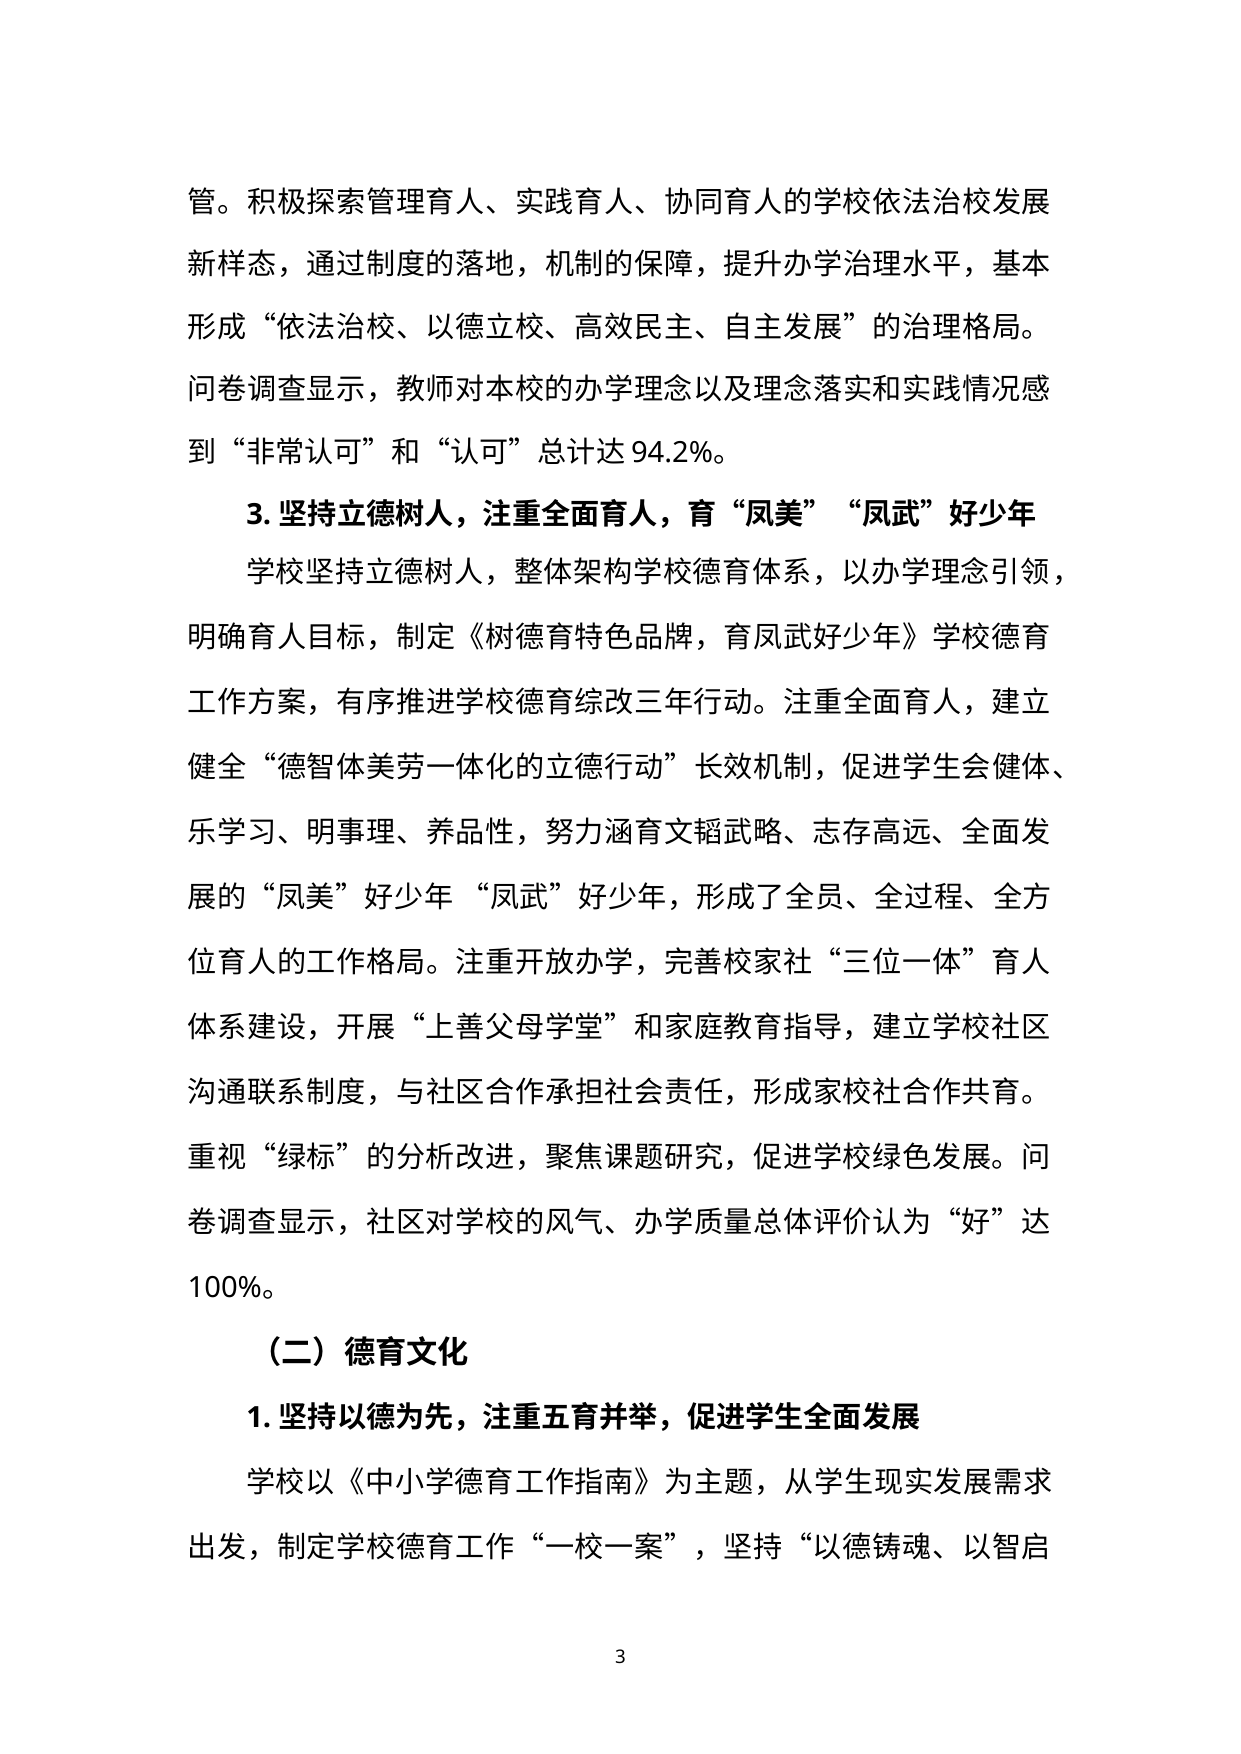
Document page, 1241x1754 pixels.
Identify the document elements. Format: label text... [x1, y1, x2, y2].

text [187, 162, 1053, 474]
text 学校坚持立德树人，整体架构学校德育体系，以办学理念引领，明确育人目标，制定《树德育特色品牌，育凤武好少年》学校德育工作方案，有序推进学校德育综改三年行动。注重全面育人，建立健全“德智体美劳一体化的立德行动”长效机制，促进学生会健体、乐学习、明事理、养品性，努力涵育文韬武略、志存高远、全面发展的“凤美”好少年 “凤武”好少年，形成了全员、全过程、全方位育人的工作格局。注重开放办学，完善校家社“三位一体”育人体系建设，开展“上善父母学堂”和家庭教育指导，建立学校社区沟通联系制度，与社区合作承担社会责任，形成家校社合作共育。重视“绿标”的分析改进，聚焦课题研究，促进学校绿色发展。问卷调查显示，社区对学校的风气、办学质量总体评价认为“好”达100%。 [187, 537, 1053, 1317]
text 1. 坚持以德为先，注重五育并举，促进学生全面发展 [187, 1382, 1053, 1447]
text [187, 1447, 1053, 1577]
text 3. 坚持立德树人，注重全面育人，育“凤美”“凤武”好少年 [187, 474, 1053, 537]
text （二）德育文化 [187, 1317, 1053, 1382]
